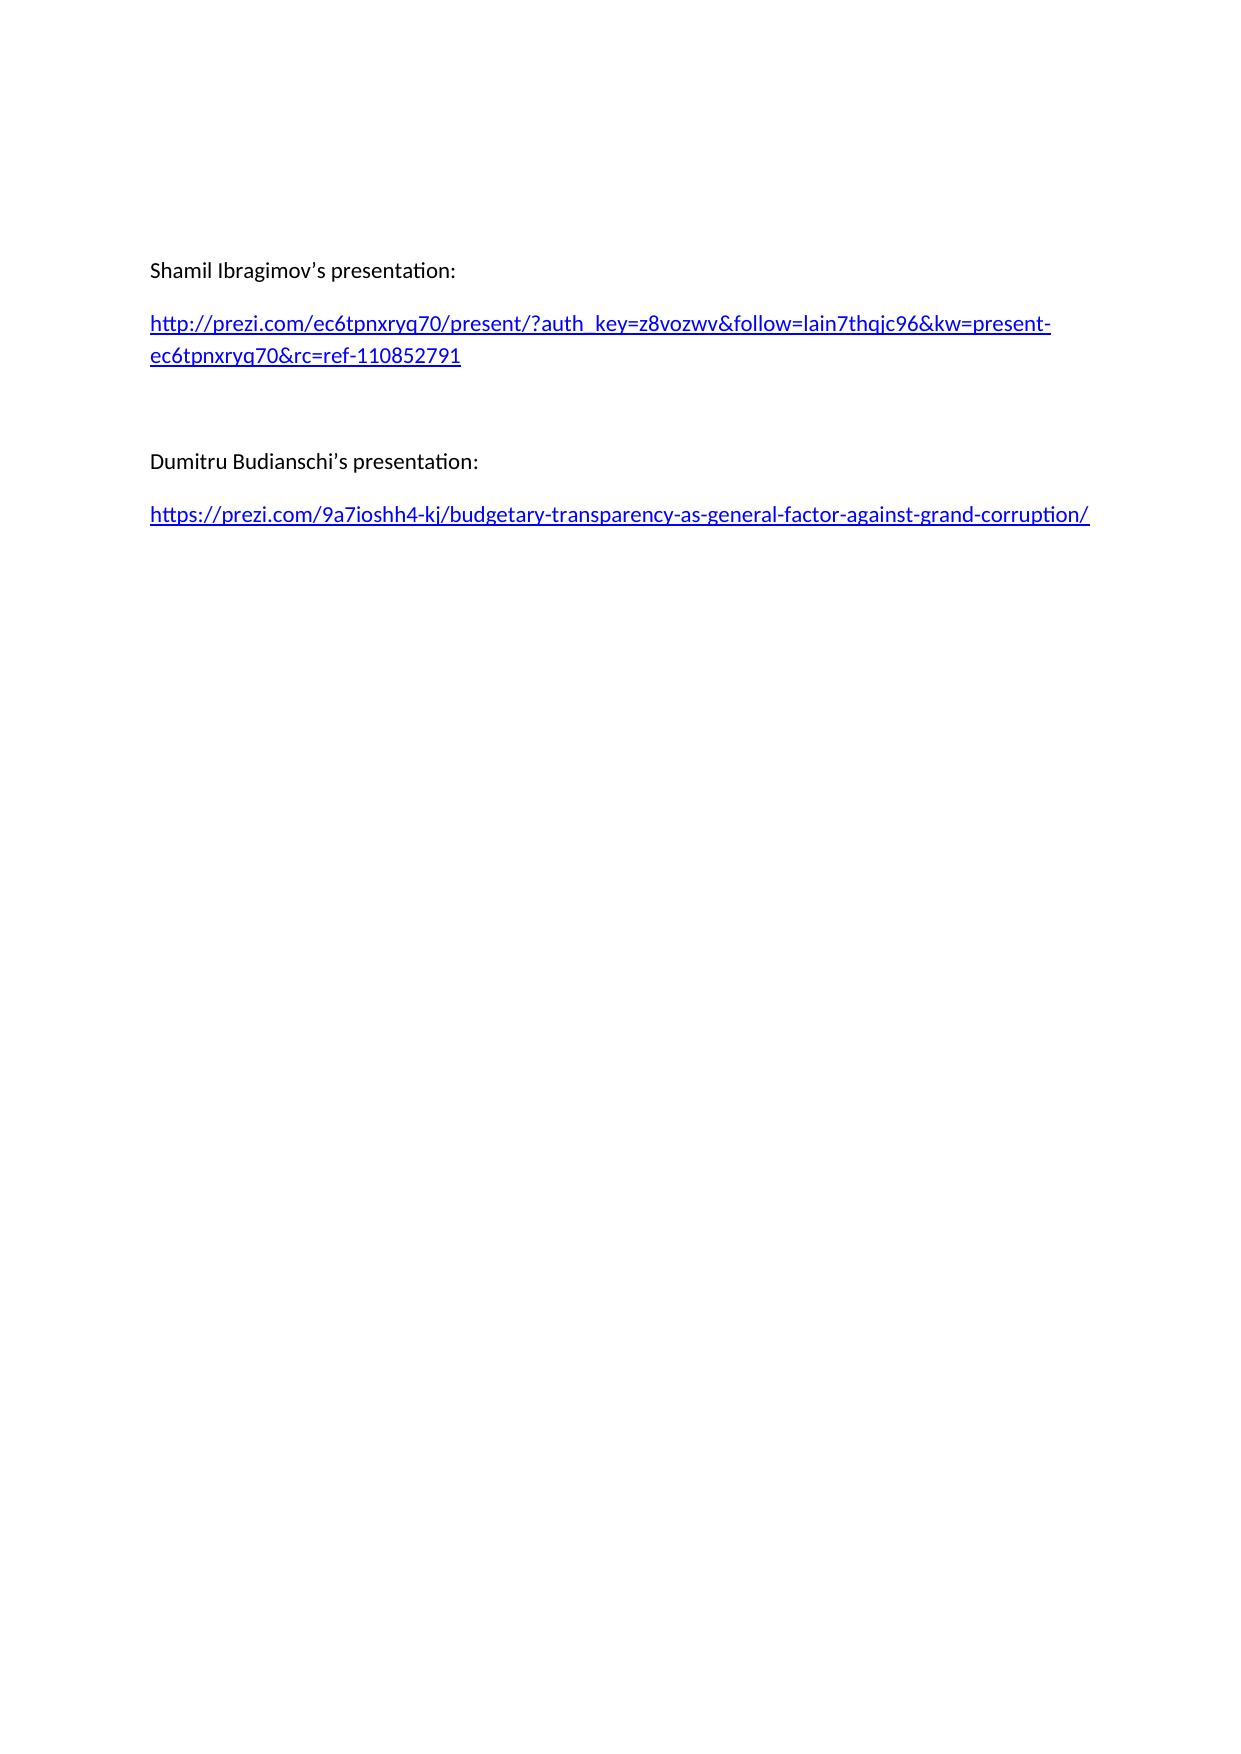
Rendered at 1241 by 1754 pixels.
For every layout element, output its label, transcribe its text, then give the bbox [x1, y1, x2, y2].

text Dumitru Budianschi’s presentation: [150, 447, 1090, 475]
text Shamil Ibragimov’s presentation: [150, 256, 1090, 284]
text http://prezi.com/ec6tpnxryq70/present/?auth_key=z8vozwv&follow=lain7thqjc96&kw=present-ec6tpnxryq70&rc=ref-110852791 [150, 309, 1090, 369]
text https://prezi.com/9a7ioshh4-kj/budgetary-transparency-as-general-factor-against-grand-corruption/ [150, 500, 1090, 524]
